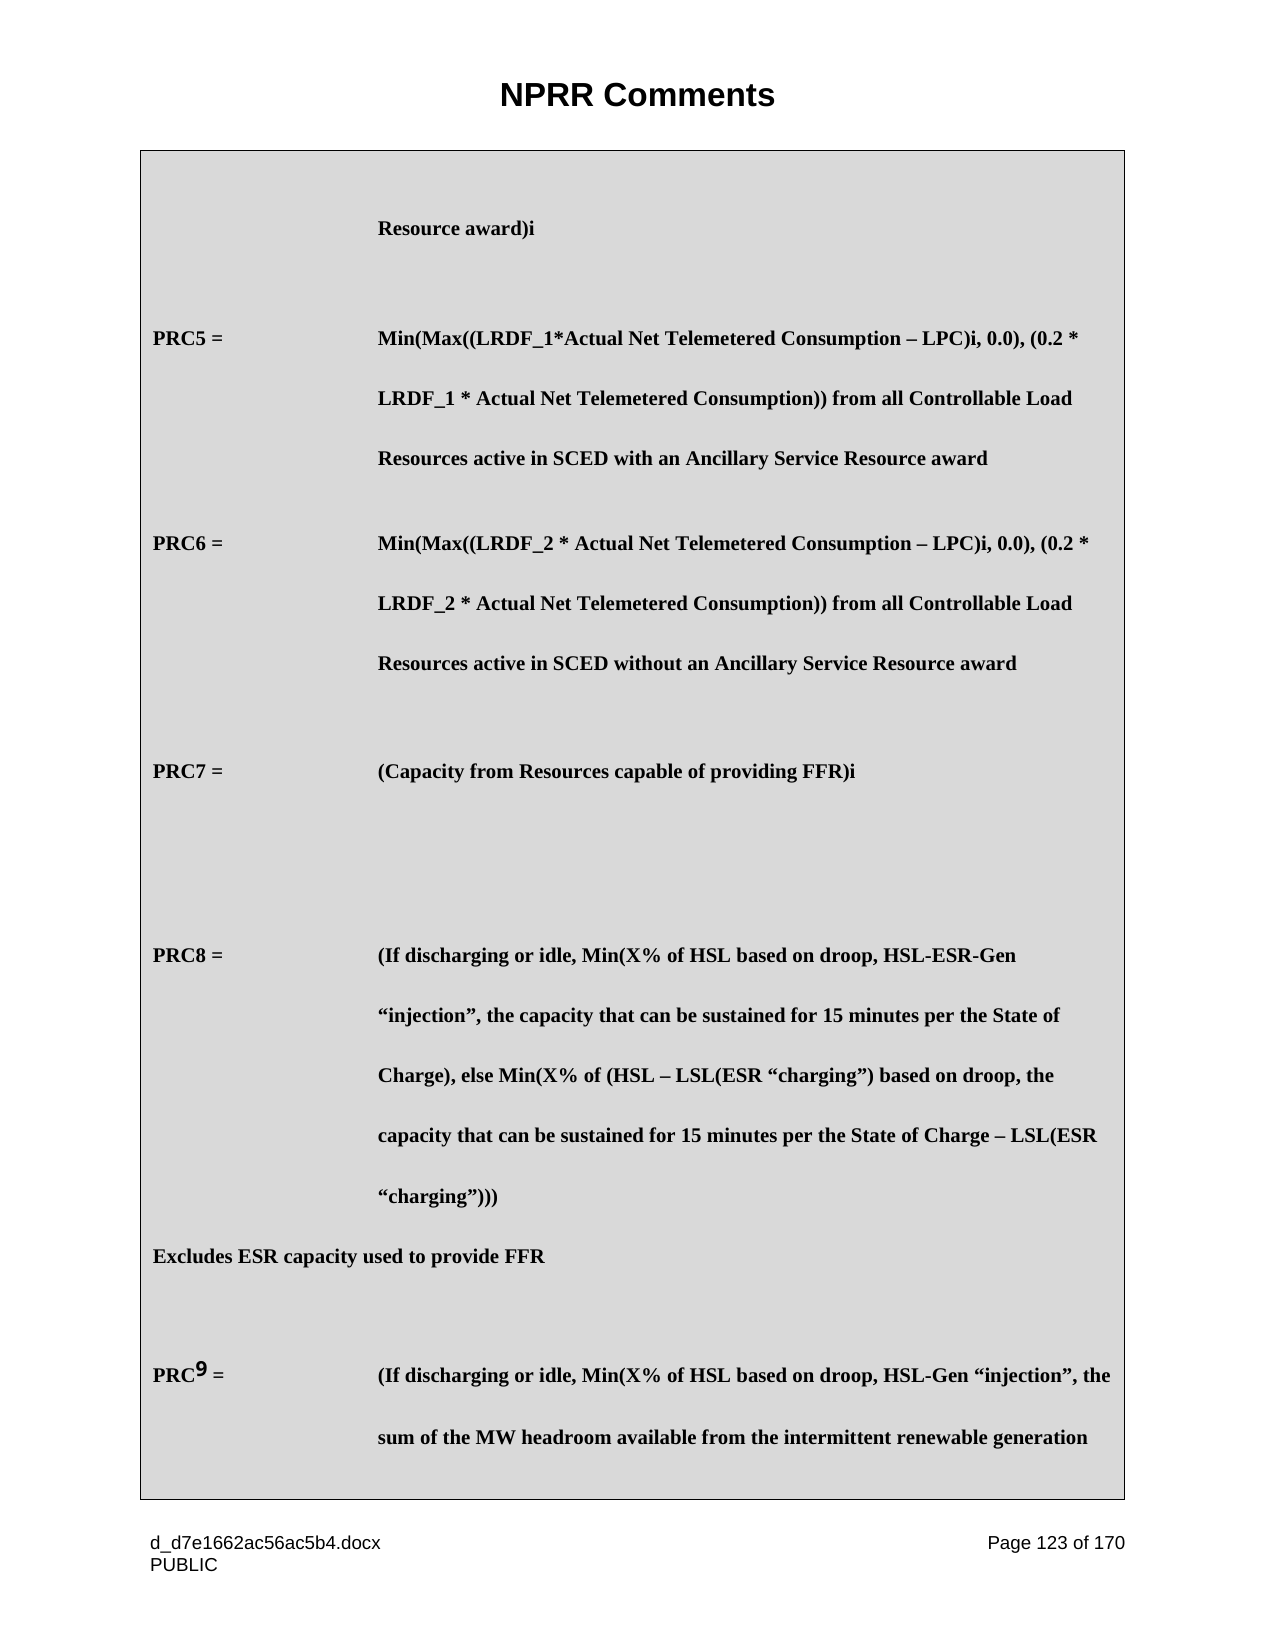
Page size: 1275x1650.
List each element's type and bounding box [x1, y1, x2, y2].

table_header [141, 151, 1124, 1499]
